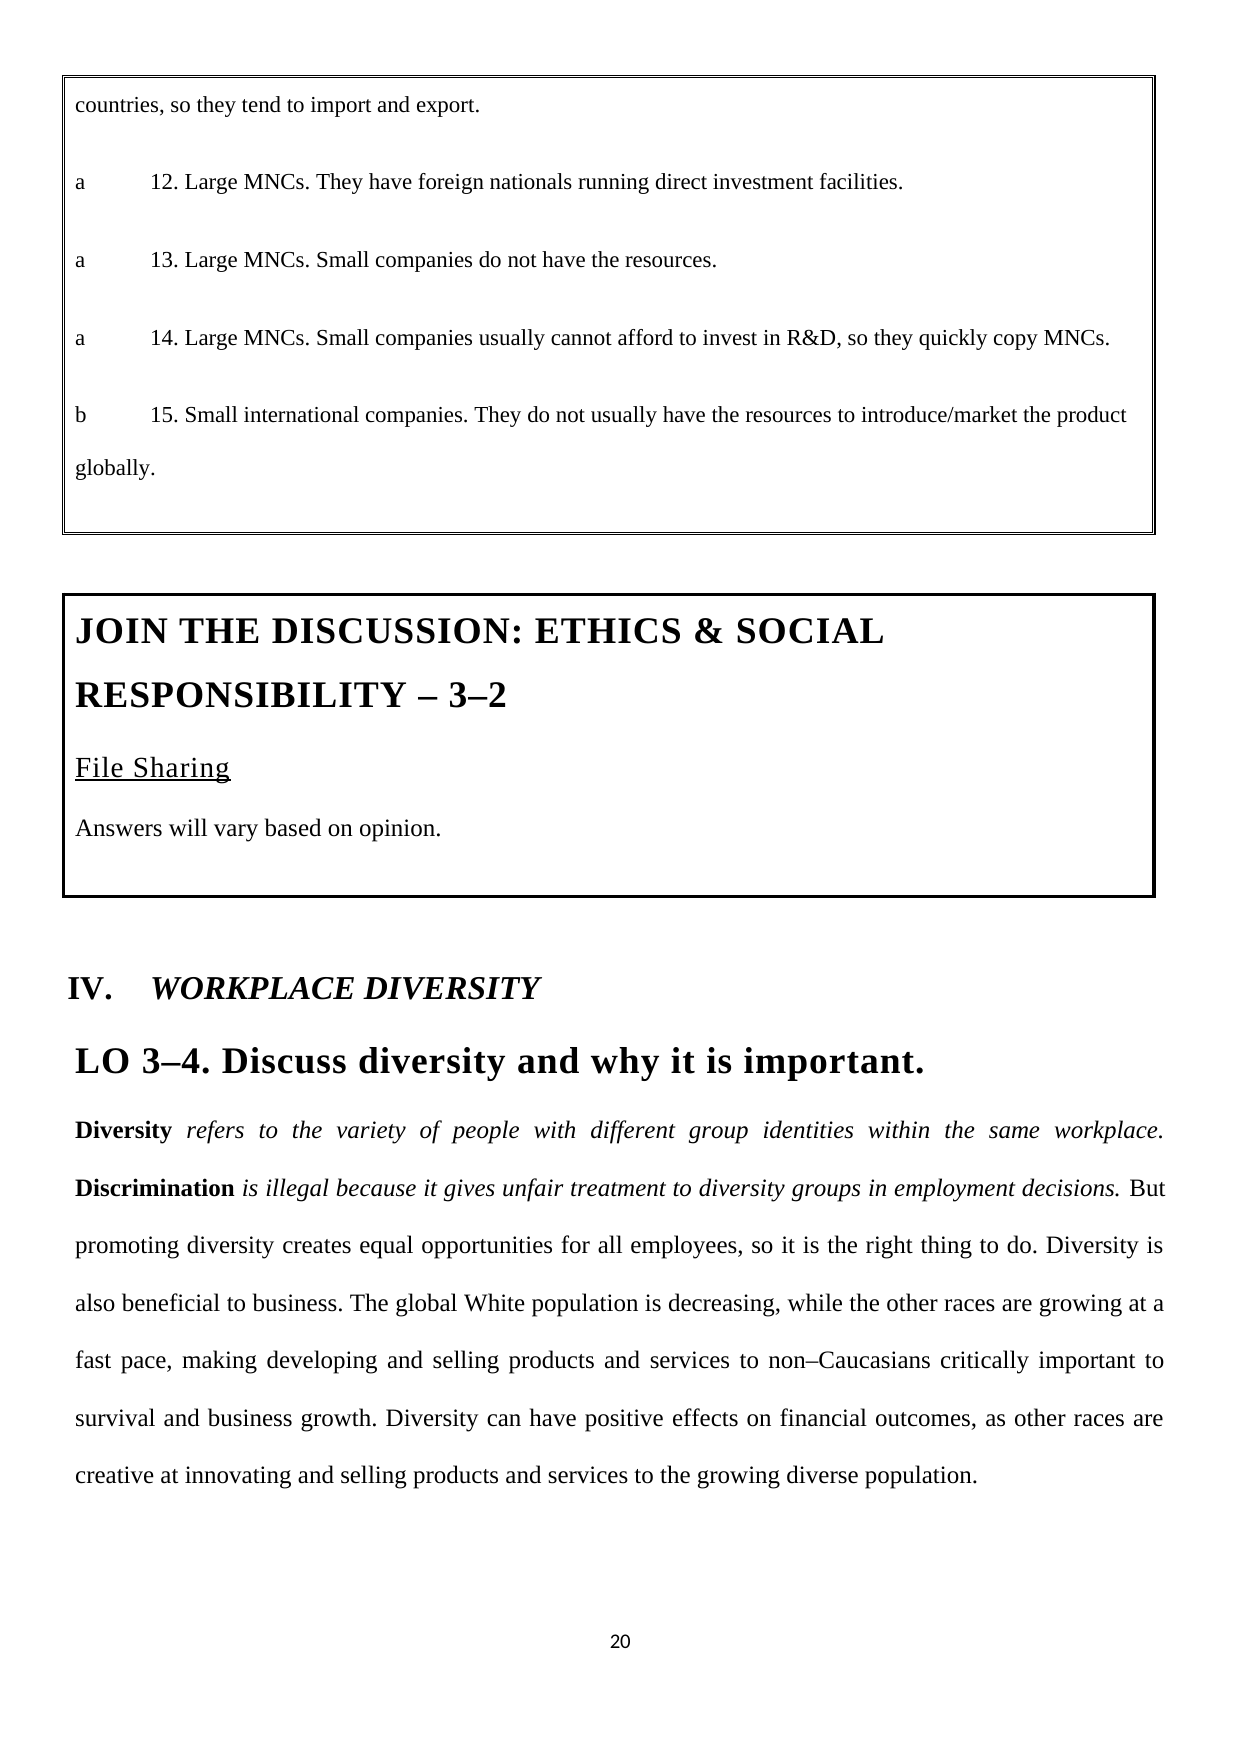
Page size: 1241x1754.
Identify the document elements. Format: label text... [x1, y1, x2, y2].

text LO 3–4. Discuss diversity and why it is important. [75, 1038, 1165, 1081]
text WORKPLACE DIVERSITY [112, 968, 1165, 1007]
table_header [65, 78, 1152, 532]
table_header JOIN THE DISCUSSION: ETHICS & SOCIAL RESPONSIBILITY – 3–2 File Sharing Answers will vary based on opinion. [65, 596, 1152, 895]
text Diversity refers to the variety of people with different group identities within the same workplace. Discrimination is illegal because it gives unfair treatment to diversity groups in employment decisions. But promoting diversity creates equal opportunities for all employees, so it is the right thing to do. Diversity is also beneficial to business. The global White population is decreasing, while the other races are growing at a fast pace, making developing and selling products and services to non–Caucasians critically important to survival and business growth. Diversity can have positive effects on financial outcomes, as other races are creative at innovating and selling products and services to the growing diverse population. [75, 1115, 1165, 1489]
